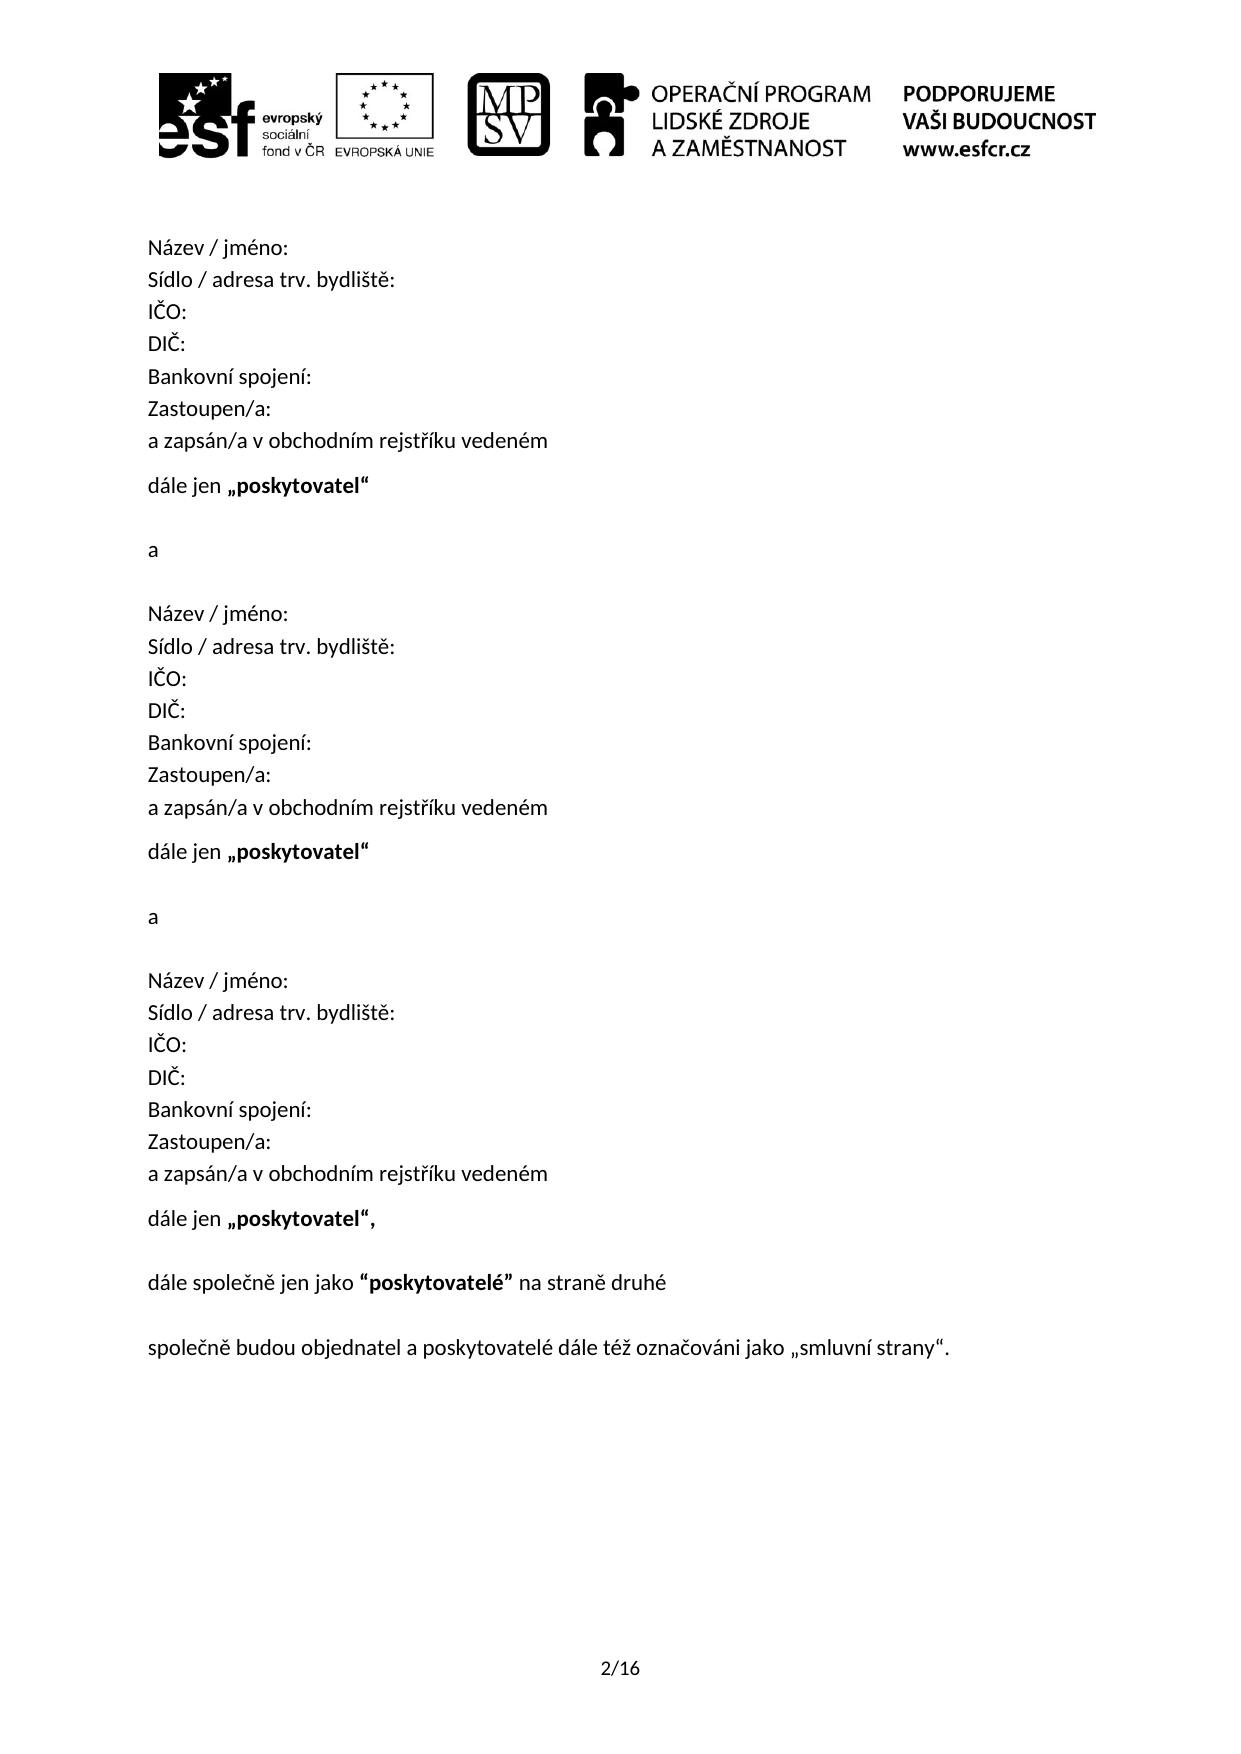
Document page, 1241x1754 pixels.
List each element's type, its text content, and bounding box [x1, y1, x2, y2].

picture [159, 73, 1096, 162]
text a [148, 902, 1093, 930]
text dále jen „poskytovatel“ [148, 471, 1093, 499]
text Sídlo / adresa trv. bydliště: [148, 632, 1093, 660]
text Název / jméno: [148, 233, 1093, 261]
text dále jen „poskytovatel“ [148, 837, 1093, 865]
text IČO: [148, 297, 1093, 325]
text Zastoupen/a: [148, 394, 1093, 422]
text a zapsán/a v obchodním rejstříku vedeném [148, 793, 1093, 821]
text dále společně jen jako “poskytovatelé” na straně druhé [148, 1268, 1093, 1296]
text Bankovní spojení: [148, 362, 1093, 390]
text DIČ: [148, 1063, 1093, 1091]
text DIČ: [148, 696, 1093, 724]
text Zastoupen/a: [148, 761, 1093, 788]
text společně budou objednatel a poskytovatelé dále též označováni jako „smluvní strany“. [148, 1333, 1093, 1361]
text Bankovní spojení: [148, 1095, 1093, 1123]
text Zastoupen/a: [148, 1127, 1093, 1155]
text IČO: [148, 664, 1093, 692]
text Sídlo / adresa trv. bydliště: [148, 265, 1093, 293]
text Sídlo / adresa trv. bydliště: [148, 998, 1093, 1026]
text Název / jméno: [148, 599, 1093, 628]
text Bankovní spojení: [148, 728, 1093, 756]
text a zapsán/a v obchodním rejstříku vedeném [148, 1159, 1093, 1187]
text a zapsán/a v obchodním rejstříku vedeném [148, 426, 1093, 454]
text dále jen „poskytovatel“, [148, 1204, 1093, 1232]
text Název / jméno: [148, 966, 1093, 994]
text IČO: [148, 1031, 1093, 1058]
text DIČ: [148, 329, 1093, 358]
text a [148, 535, 1093, 563]
